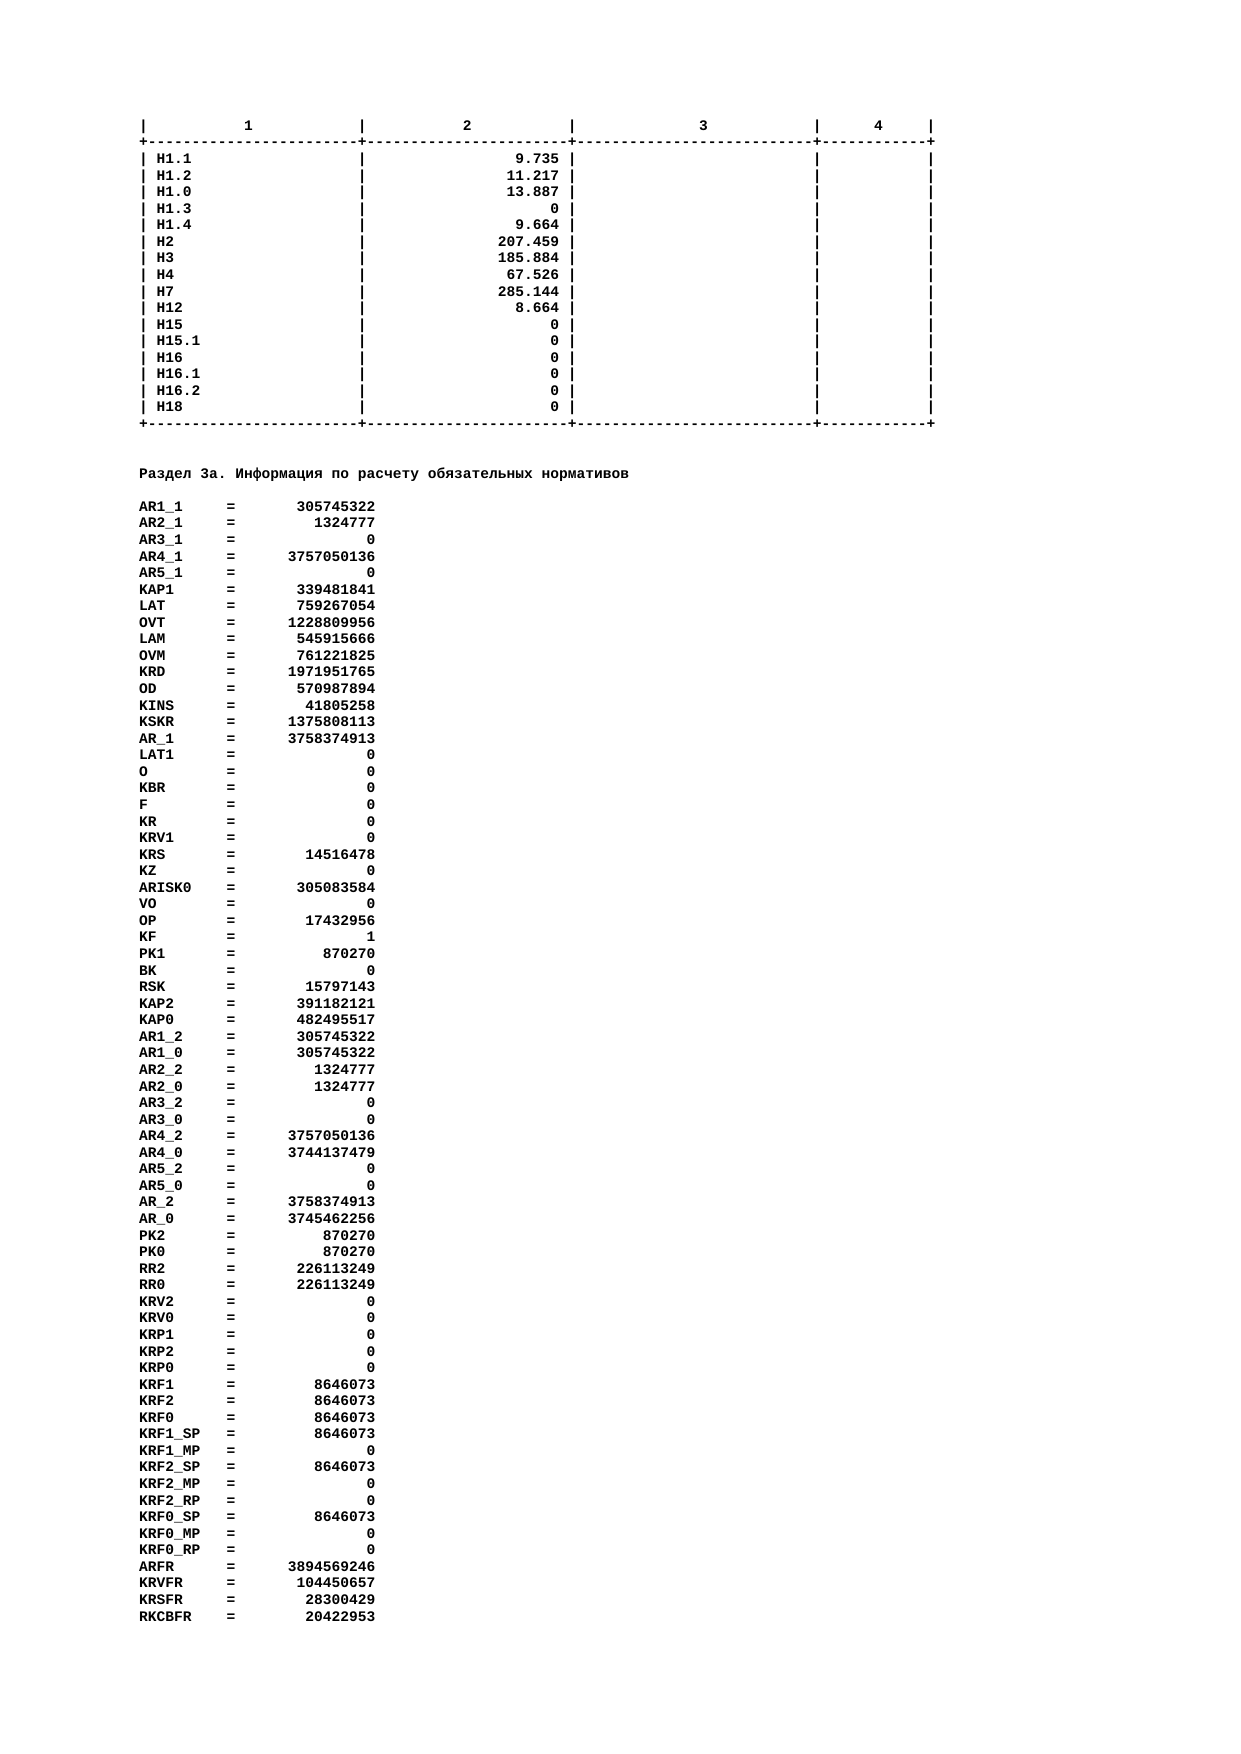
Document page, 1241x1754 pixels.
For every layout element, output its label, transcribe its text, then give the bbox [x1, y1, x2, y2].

text ARISK0 = 305083584 [139, 880, 1101, 897]
text OP = 17432956 [139, 913, 1101, 930]
text | Н4 | 67.526 | | | [139, 267, 1101, 284]
text AR3_1 = 0 [139, 532, 1101, 549]
text AR5_2 = 0 [139, 1162, 1101, 1178]
text Раздел 3а. Информация по расчету обязательных нормативов [139, 466, 1101, 482]
text KRF0_RP = 0 [139, 1542, 1101, 1559]
text | Н2 | 207.459 | | | [139, 234, 1101, 251]
text AR_2 = 3758374913 [139, 1195, 1101, 1211]
text F = 0 [139, 797, 1101, 814]
text KRP1 = 0 [139, 1327, 1101, 1344]
text KAP2 = 391182121 [139, 996, 1101, 1012]
text | Н16 | 0 | | | [139, 350, 1101, 367]
text KSKR = 1375808113 [139, 714, 1101, 731]
text AR1_0 = 305745322 [139, 1046, 1101, 1062]
text PK1 = 870270 [139, 946, 1101, 963]
text KAP0 = 482495517 [139, 1012, 1101, 1029]
text AR3_0 = 0 [139, 1112, 1101, 1128]
text AR4_2 = 3757050136 [139, 1128, 1101, 1145]
text KRF0 = 8646073 [139, 1410, 1101, 1427]
text KRF2 = 8646073 [139, 1393, 1101, 1410]
text KR = 0 [139, 814, 1101, 830]
text | Н1.1 | 9.735 | | | [139, 151, 1101, 168]
text LAT = 759267054 [139, 598, 1101, 615]
text | Н12 | 8.664 | | | [139, 300, 1101, 317]
text AR5_0 = 0 [139, 1178, 1101, 1195]
text | Н1.2 | 11.217 | | | [139, 168, 1101, 184]
text PK0 = 870270 [139, 1244, 1101, 1261]
text LAT1 = 0 [139, 747, 1101, 764]
text RSK = 15797143 [139, 979, 1101, 996]
text KRF1_MP = 0 [139, 1443, 1101, 1460]
text RKCBFR = 20422953 [139, 1609, 1101, 1625]
text | Н18 | 0 | | | [139, 400, 1101, 416]
text KAP1 = 339481841 [139, 582, 1101, 598]
text KINS = 41805258 [139, 698, 1101, 714]
text KRF1_SP = 8646073 [139, 1427, 1101, 1443]
text | Н1.3 | 0 | | | [139, 201, 1101, 217]
text | 1 | 2 | 3 | 4 | [139, 118, 1101, 135]
text KRV2 = 0 [139, 1294, 1101, 1311]
text KRF0_SP = 8646073 [139, 1509, 1101, 1526]
text OVT = 1228809956 [139, 615, 1101, 632]
text +------------------------+-----------------------+---------------------------+------------+ [139, 416, 1101, 433]
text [139, 135, 1101, 151]
text KRF0_MP = 0 [139, 1526, 1101, 1542]
text KRVFR = 104450657 [139, 1576, 1101, 1592]
text | Н3 | 185.884 | | | [139, 251, 1101, 267]
text AR3_2 = 0 [139, 1095, 1101, 1112]
text AR4_1 = 3757050136 [139, 549, 1101, 565]
text KRV0 = 0 [139, 1311, 1101, 1327]
text KRF2_MP = 0 [139, 1476, 1101, 1493]
text O = 0 [139, 764, 1101, 781]
text | H15.1 | 0 | | | [139, 333, 1101, 350]
text VO = 0 [139, 897, 1101, 913]
text KRV1 = 0 [139, 830, 1101, 847]
text KRP0 = 0 [139, 1360, 1101, 1377]
text AR5_1 = 0 [139, 565, 1101, 582]
text KRS = 14516478 [139, 847, 1101, 863]
text AR_1 = 3758374913 [139, 731, 1101, 747]
text OVM = 761221825 [139, 648, 1101, 665]
text KZ = 0 [139, 863, 1101, 880]
text KF = 1 [139, 930, 1101, 946]
text BK = 0 [139, 963, 1101, 979]
text AR2_1 = 1324777 [139, 516, 1101, 532]
text RR2 = 226113249 [139, 1261, 1101, 1277]
text AR_0 = 3745462256 [139, 1211, 1101, 1228]
text KRF2_RP = 0 [139, 1493, 1101, 1509]
text AR2_2 = 1324777 [139, 1062, 1101, 1079]
text KRP2 = 0 [139, 1344, 1101, 1360]
text | Н15 | 0 | | | [139, 317, 1101, 333]
text OD = 570987894 [139, 681, 1101, 698]
text KBR = 0 [139, 781, 1101, 797]
text | Н1.0 | 13.887 | | | [139, 184, 1101, 201]
text RR0 = 226113249 [139, 1277, 1101, 1294]
text | Н16.1 | 0 | | | [139, 367, 1101, 383]
text AR2_0 = 1324777 [139, 1079, 1101, 1095]
text KRF2_SP = 8646073 [139, 1460, 1101, 1476]
text KRSFR = 28300429 [139, 1592, 1101, 1609]
text AR1_2 = 305745322 [139, 1029, 1101, 1046]
text | Н7 | 285.144 | | | [139, 284, 1101, 300]
text LAM = 545915666 [139, 632, 1101, 648]
text | Н1.4 | 9.664 | | | [139, 217, 1101, 234]
text KRF1 = 8646073 [139, 1377, 1101, 1393]
text | Н16.2 | 0 | | | [139, 383, 1101, 400]
text AR1_1 = 305745322 [139, 499, 1101, 516]
text AR4_0 = 3744137479 [139, 1145, 1101, 1162]
text ARFR = 3894569246 [139, 1559, 1101, 1576]
text PK2 = 870270 [139, 1228, 1101, 1244]
text KRD = 1971951765 [139, 665, 1101, 681]
